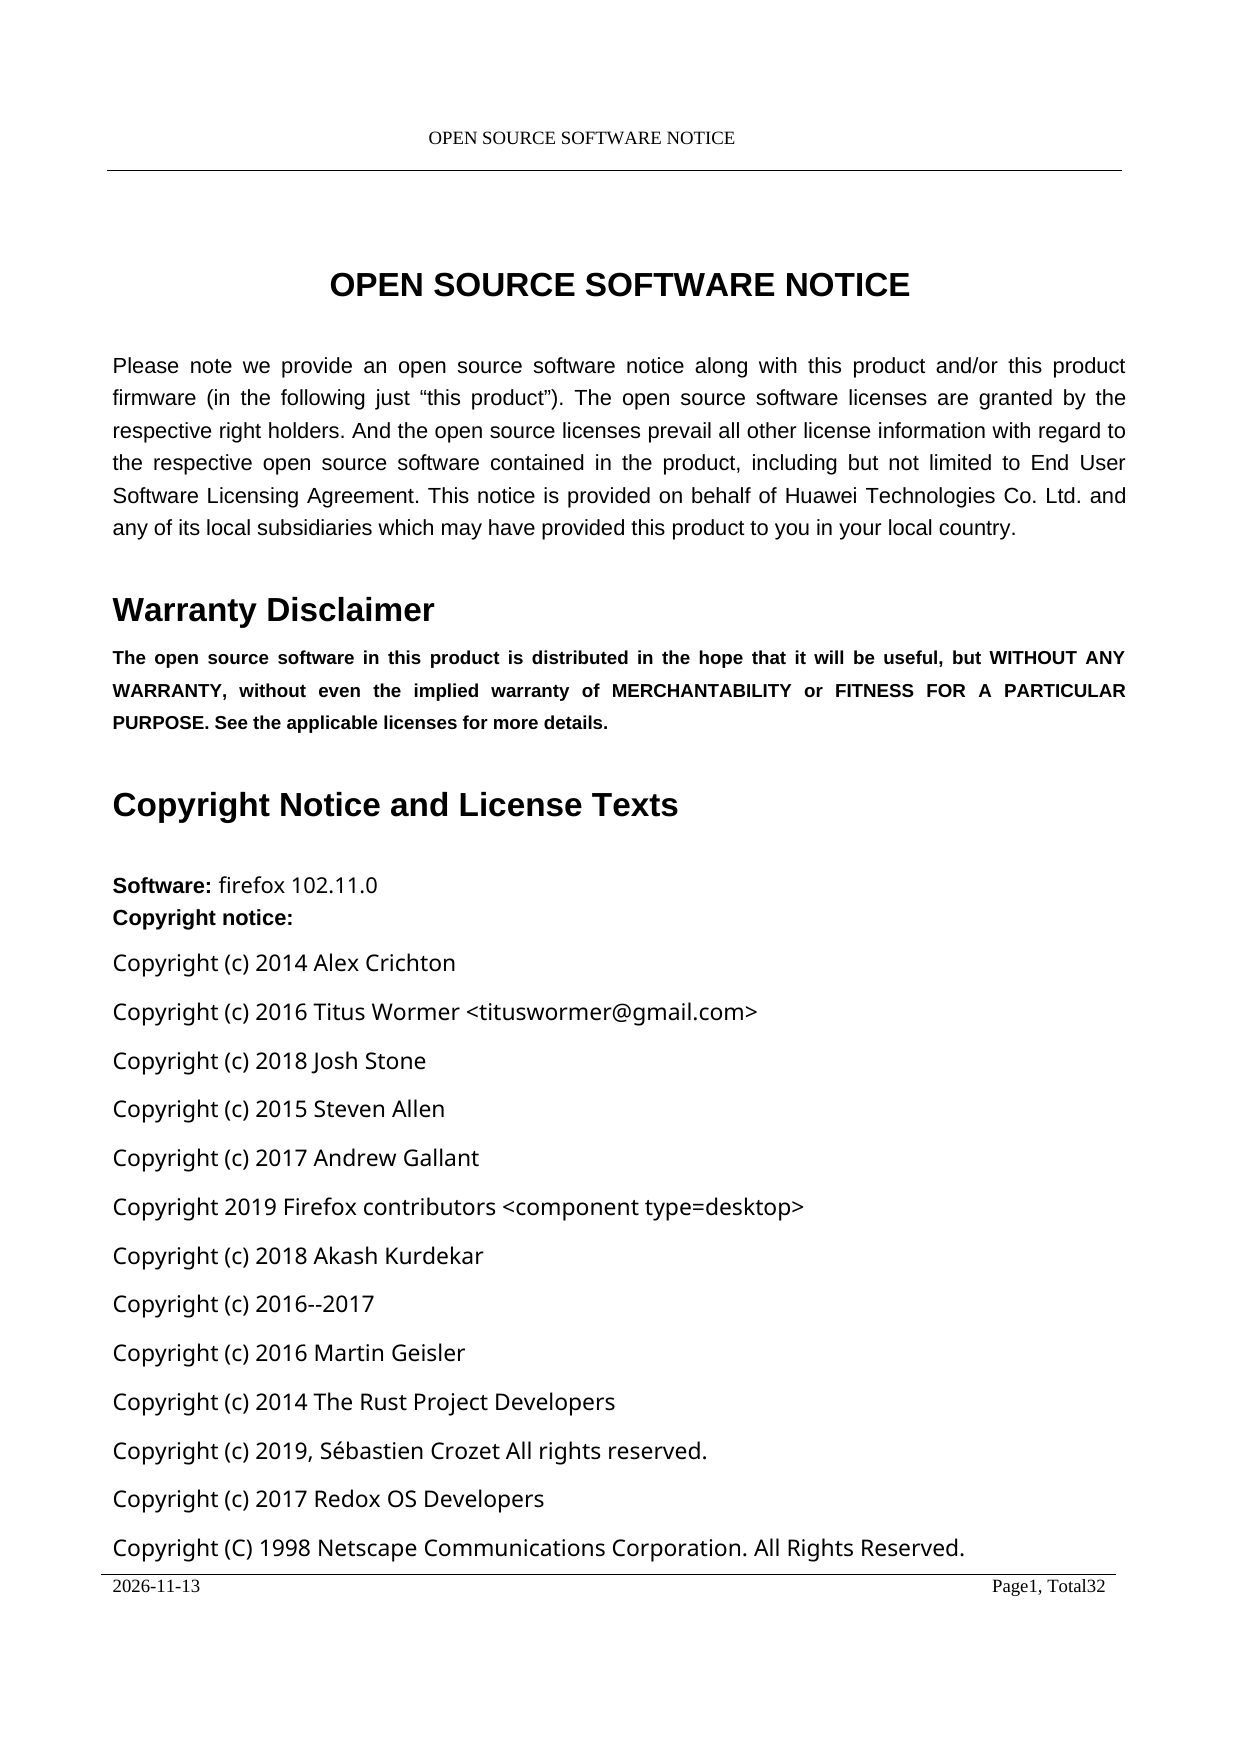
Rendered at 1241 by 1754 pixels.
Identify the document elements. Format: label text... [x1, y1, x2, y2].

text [112, 947, 1128, 1564]
text Copyright Notice and License Texts [112, 771, 1128, 836]
text Software: firefox 102.11.0 [112, 869, 1128, 901]
text OPEN SOURCE SOFTWARE NOTICE [112, 251, 1128, 316]
text Warranty Disclaimer [112, 576, 1128, 641]
text Please note we provide an open source software notice along with this product and/or this product firmware (in the following just “this product”). The open source software licenses are granted by the respective right holders. And the open source licenses prevail all other license information with regard to the respective open source software contained in the product, including but not limited to End User Software Licensing Agreement. This notice is provided on behalf of Huawei Technologies Co. Ltd. and any of its local subsidiaries which may have provided this product to you in your local country. [112, 349, 1128, 544]
text The open source software in this product is distributed in the hope that it will be useful, but WITHOUT ANY WARRANTY, without even the implied warranty of MERCHANTABILITY or FITNESS FOR A PARTICULAR PURPOSE. See the applicable licenses for more details. [112, 641, 1128, 739]
text Copyright notice: [112, 901, 1128, 934]
